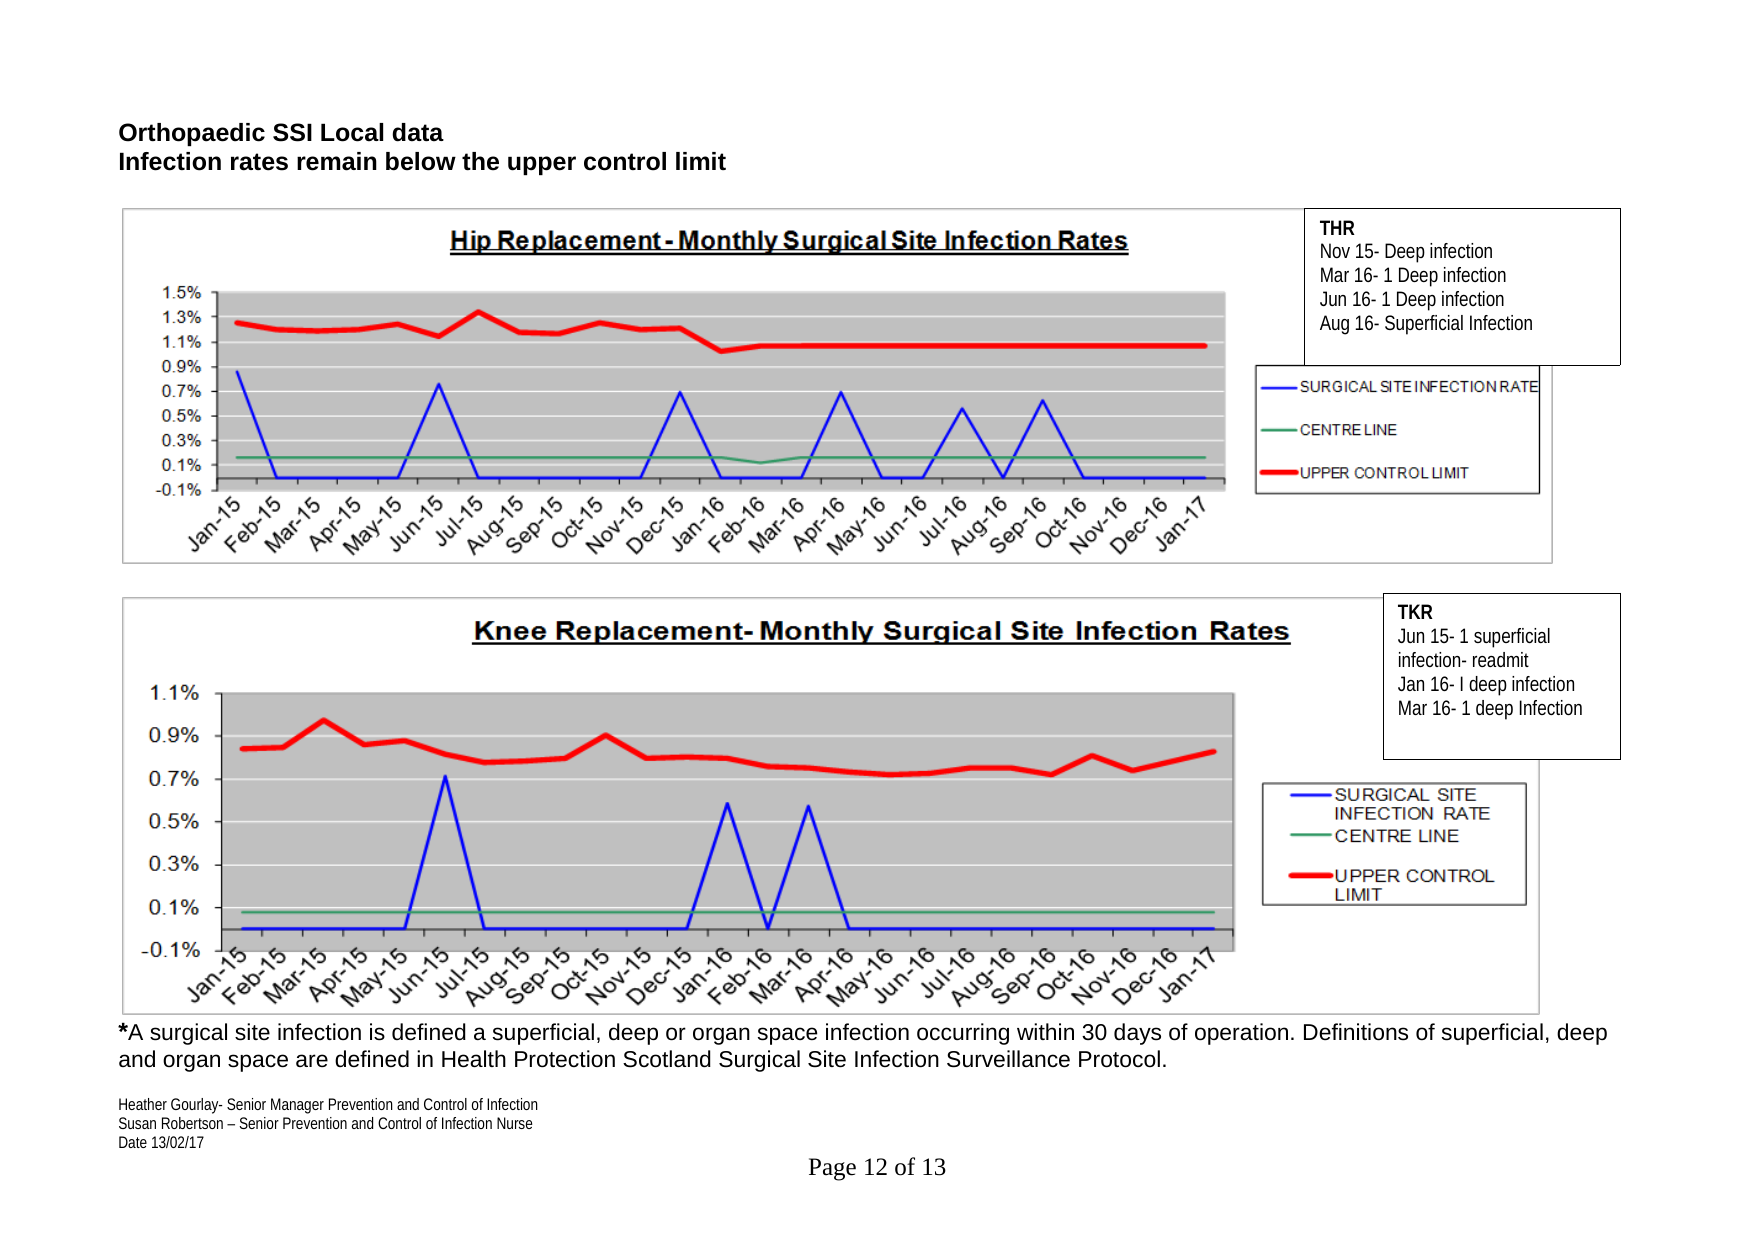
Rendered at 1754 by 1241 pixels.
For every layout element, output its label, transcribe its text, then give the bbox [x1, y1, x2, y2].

text Infection rates remain below the upper control limit [118, 147, 1636, 176]
text *A surgical site infection is defined a superficial, deep or organ space infection occurring within 30 days of operation. Definitions of superficial, deep and organ space are defined in Health Protection Scotland Surgical Site Infection Surveillance Protocol. [118, 1017, 1636, 1072]
text Orthopaedic SSI Local data [118, 118, 1636, 147]
